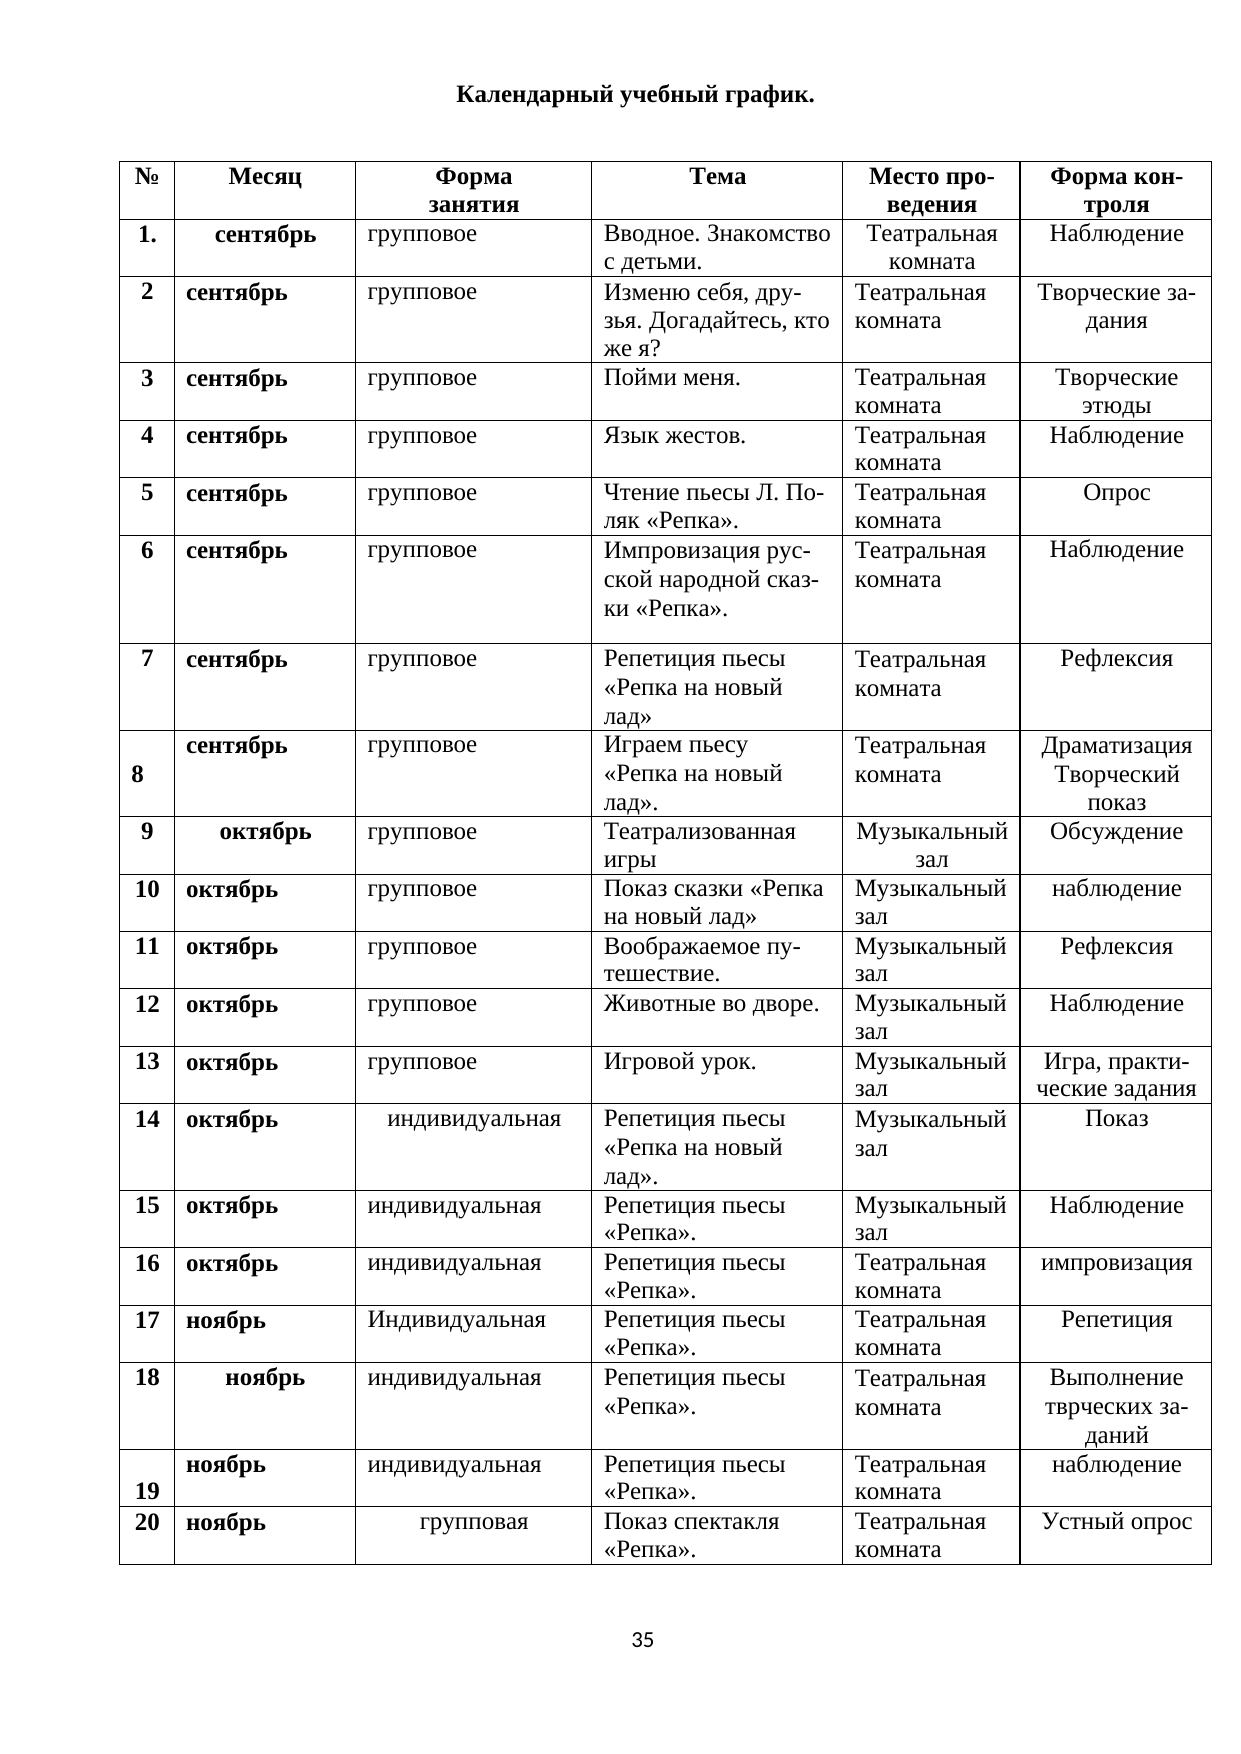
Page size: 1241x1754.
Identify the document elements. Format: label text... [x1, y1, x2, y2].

table_cell Животные во дворе. [592, 989, 842, 1046]
table_cell сентябрь [175, 220, 355, 276]
table_header Место про- ведения [843, 162, 1019, 218]
table_cell импровизация [1021, 1248, 1211, 1304]
table_cell наблюдение [1021, 875, 1211, 931]
table_cell Театрализованная игры [592, 817, 842, 873]
table_cell Опрос [1021, 478, 1211, 534]
subtitle Календарный учебный график. [62, 79, 1226, 108]
table_cell Игровой урок. [592, 1047, 842, 1103]
table_cell групповое [356, 989, 591, 1046]
table_cell Музыкальный зал [843, 932, 1019, 988]
table_cell 5 [120, 478, 174, 534]
table_cell Музыкальный зал [843, 1104, 1019, 1190]
table_cell индивидуальная [356, 1248, 591, 1304]
table_cell сентябрь [175, 731, 355, 816]
table_cell Наблюдение [1021, 536, 1211, 643]
table_header Месяц [175, 162, 355, 218]
table_header Форма занятия [356, 162, 591, 218]
table_cell Пойми меня. [592, 363, 842, 420]
table_cell Изменю себя, дру- зья. Догадайтесь, кто же я? [592, 277, 842, 362]
table_cell 11 [120, 932, 174, 988]
table_cell Музыкальный зал [843, 1047, 1019, 1103]
table_cell октябрь [175, 1191, 355, 1247]
table_cell 8 [120, 731, 174, 816]
table_cell Театральная комната [843, 478, 1019, 534]
table_cell 15 [120, 1191, 174, 1247]
table_cell групповое [356, 478, 591, 534]
table_cell Выполнение тврческих за- даний [1021, 1363, 1211, 1448]
table_cell наблюдение [1021, 1450, 1211, 1506]
table_cell октябрь [175, 1104, 355, 1190]
table_cell Наблюдение [1021, 421, 1211, 477]
table_cell октябрь [175, 1248, 355, 1304]
table_header Форма кон- троля [1021, 162, 1211, 218]
table_cell Репетиция пьесы «Репка». [592, 1306, 842, 1362]
table_cell Рефлексия [1021, 644, 1211, 729]
table_cell Репетиция пьесы «Репка». [592, 1191, 842, 1247]
table_cell Театральная комната [843, 1450, 1019, 1506]
table_cell 3 [120, 363, 174, 420]
table_cell Музыкальный зал [843, 875, 1019, 931]
table_cell Музыкальный зал [843, 1191, 1019, 1247]
table_cell индивидуальная [356, 1104, 591, 1190]
table_cell Театральная комната [843, 731, 1019, 816]
table_header Тема [592, 162, 842, 218]
table_cell групповое [356, 1047, 591, 1103]
table_cell 19 [120, 1450, 174, 1506]
table_cell Музыкальный зал [843, 989, 1019, 1046]
table_cell ноябрь [175, 1306, 355, 1362]
table_cell октябрь [175, 989, 355, 1046]
table_cell Репетиция пьесы «Репка». [592, 1450, 842, 1506]
table_cell Наблюдение [1021, 220, 1211, 276]
table_cell Репетиция пьесы «Репка на новый лад». [592, 1104, 842, 1190]
table_cell Театральная комната [843, 644, 1019, 729]
table_cell 14 [120, 1104, 174, 1190]
table_cell 10 [120, 875, 174, 931]
table_cell Язык жестов. [592, 421, 842, 477]
table_cell 20 [120, 1507, 174, 1563]
table_cell групповое [356, 363, 591, 420]
table_cell индивидуальная [356, 1363, 591, 1448]
table_cell Наблюдение [1021, 1191, 1211, 1247]
table_cell Показ сказки «Репка на новый лад» [592, 875, 842, 931]
table_header № [120, 162, 174, 218]
table_cell ноябрь [175, 1507, 355, 1563]
table_cell Репетиция пьесы «Репка». [592, 1363, 842, 1448]
table_cell сентябрь [175, 421, 355, 477]
table_cell сентябрь [175, 644, 355, 729]
table_cell ноябрь [175, 1363, 355, 1448]
table_cell групповое [356, 817, 591, 873]
table_cell сентябрь [175, 277, 355, 362]
table_cell индивидуальная [356, 1450, 591, 1506]
table_cell Рефлексия [1021, 932, 1211, 988]
table_cell октябрь [175, 1047, 355, 1103]
table_cell 13 [120, 1047, 174, 1103]
table_cell групповое [356, 932, 591, 988]
table_cell Театральная комната [843, 1507, 1019, 1563]
table_cell октябрь [175, 875, 355, 931]
table_cell Драматизация Творческий показ [1021, 731, 1211, 816]
table_cell Показ [1021, 1104, 1211, 1190]
table_cell Индивидуальная [356, 1306, 591, 1362]
table_cell групповое [356, 731, 591, 816]
table_cell Театральная комната [843, 363, 1019, 420]
table_cell Репетиция [1021, 1306, 1211, 1362]
table_cell 16 [120, 1248, 174, 1304]
table_cell 7 [120, 644, 174, 729]
table_cell 9 [120, 817, 174, 873]
table_cell Показ спектакля «Репка». [592, 1507, 842, 1563]
table_cell Устный опрос [1021, 1507, 1211, 1563]
table_cell Музыкальный зал [843, 817, 1019, 873]
table_cell 18 [120, 1363, 174, 1448]
table_cell Театральная комната [843, 536, 1019, 643]
table_cell Импровизация рус- ской народной сказ- ки «Репка». [592, 536, 842, 643]
table_cell групповое [356, 644, 591, 729]
table_cell Театральная комната [843, 1248, 1019, 1304]
table_cell Творческие за- дания [1021, 277, 1211, 362]
table_cell групповое [356, 536, 591, 643]
table_cell групповое [356, 421, 591, 477]
table_cell ноябрь [175, 1450, 355, 1506]
table_cell Театральная комната [843, 421, 1019, 477]
table_cell групповая [356, 1507, 591, 1563]
table_cell Воображаемое пу- тешествие. [592, 932, 842, 988]
table_cell Вводное. Знакомство с детьми. [592, 220, 842, 276]
table_cell октябрь [175, 817, 355, 873]
table_cell сентябрь [175, 478, 355, 534]
table_cell Театральная комната [843, 220, 1019, 276]
table_cell Обсуждение [1021, 817, 1211, 873]
table_cell групповое [356, 277, 591, 362]
table_cell Театральная комната [843, 277, 1019, 362]
table_cell 4 [120, 421, 174, 477]
table_cell групповое [356, 875, 591, 931]
table_cell Репетиция пьесы «Репка». [592, 1248, 842, 1304]
table_cell сентябрь [175, 363, 355, 420]
table_cell Играем пьесу «Репка на новый лад». [592, 731, 842, 816]
table_cell октябрь [175, 932, 355, 988]
table_cell Театральная комната [843, 1306, 1019, 1362]
table_cell индивидуальная [356, 1191, 591, 1247]
table_cell 2 [120, 277, 174, 362]
table_cell 6 [120, 536, 174, 643]
table_cell 17 [120, 1306, 174, 1362]
table_cell Творческие этюды [1021, 363, 1211, 420]
table_cell групповое [356, 220, 591, 276]
table_cell Чтение пьесы Л. По- ляк «Репка». [592, 478, 842, 534]
table_cell Наблюдение [1021, 989, 1211, 1046]
table_cell 1. [120, 220, 174, 276]
table_cell сентябрь [175, 536, 355, 643]
table_cell 12 [120, 989, 174, 1046]
table_cell Репетиция пьесы «Репка на новый лад» [592, 644, 842, 729]
table_cell Театральная комната [843, 1363, 1019, 1448]
table_cell Игра, практи- ческие задания [1021, 1047, 1211, 1103]
